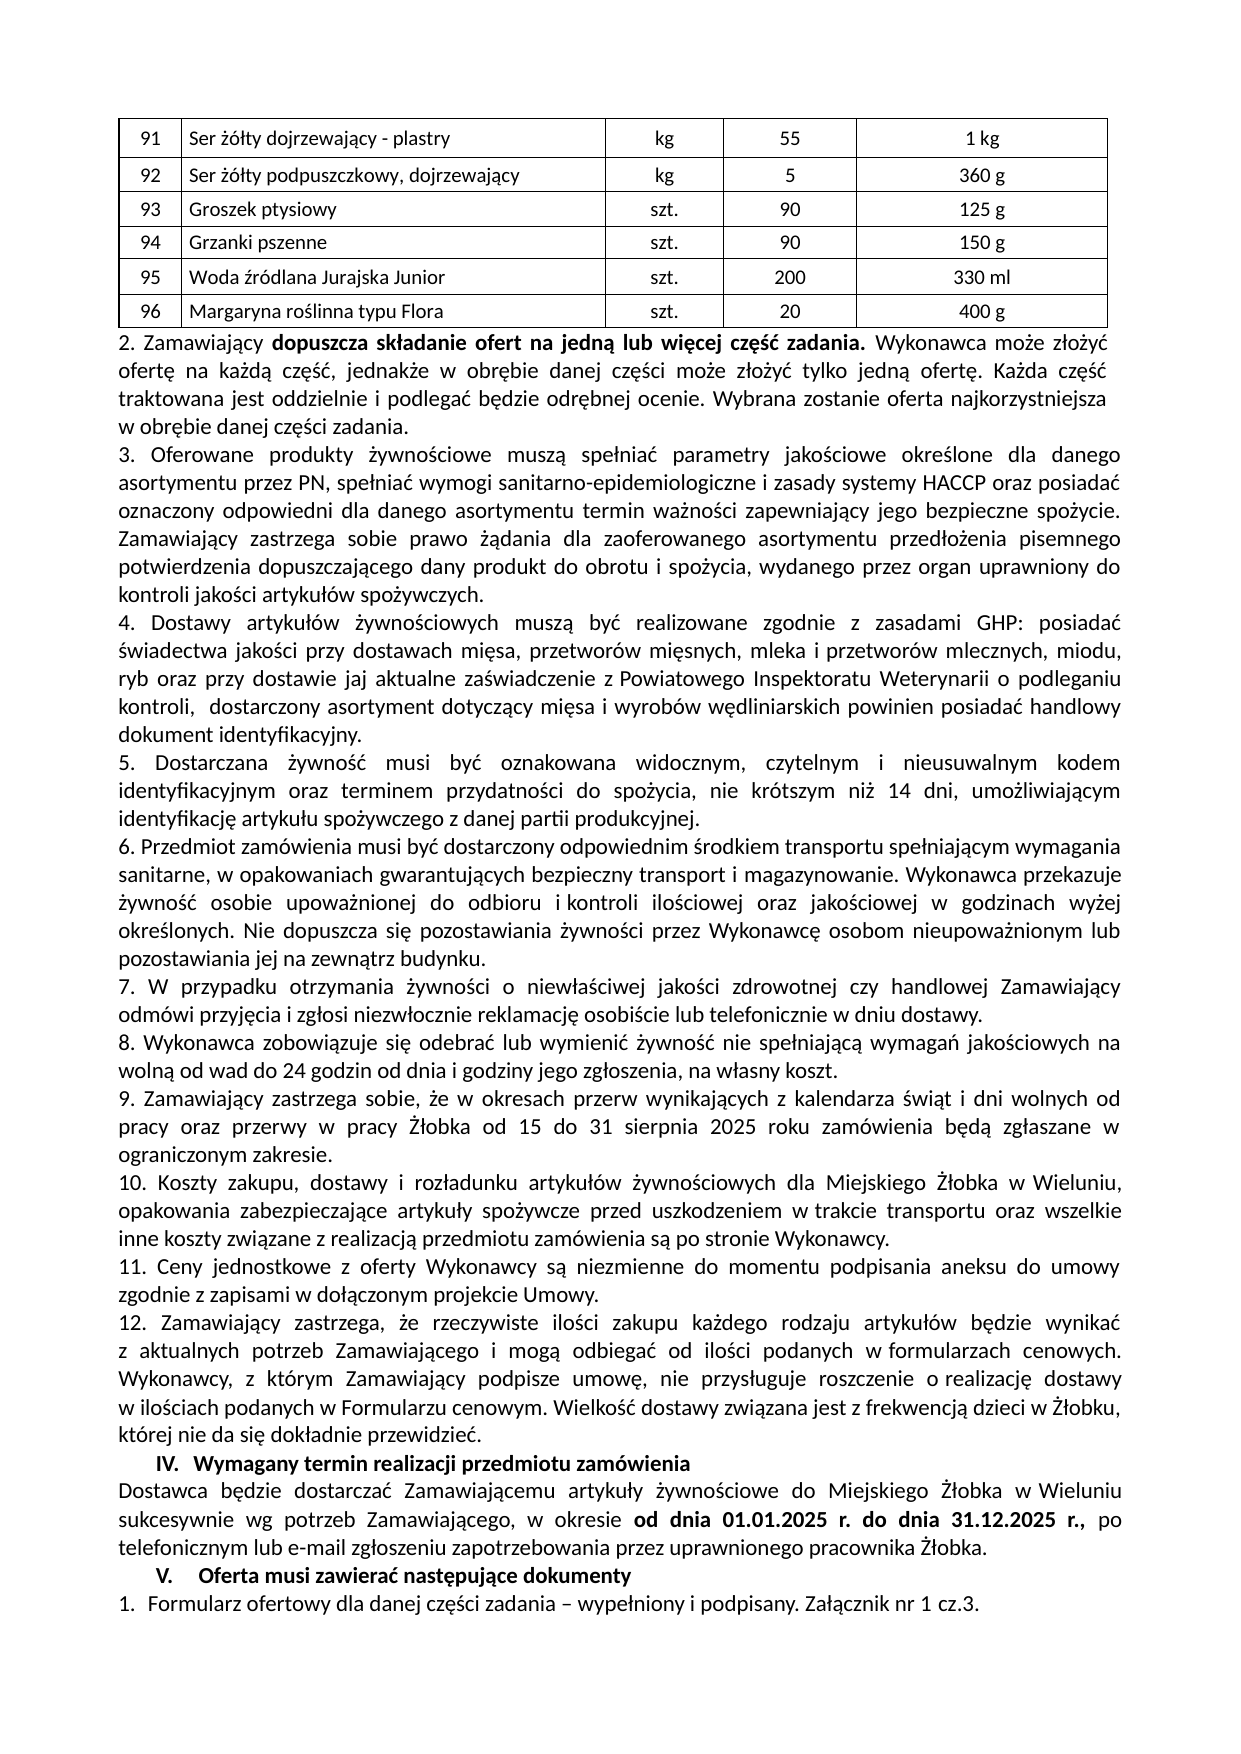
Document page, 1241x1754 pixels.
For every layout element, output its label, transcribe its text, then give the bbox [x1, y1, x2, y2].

table_cell kg [606, 158, 723, 191]
table_cell Ser żółty podpuszczkowy, dojrzewający [182, 158, 605, 191]
table_cell 93 [120, 192, 181, 226]
text 8. Wykonawca zobowiązuje się odebrać lub wymienić żywność nie spełniającą wymagań jakościowych na wolną od wad do 24 godzin od dnia i godziny jego zgłoszenia, na własny koszt. [118, 1028, 1122, 1084]
table_cell 360 g [857, 158, 1107, 191]
text 10. Koszty zakupu, dostawy i rozładunku artykułów żywnościowych dla Miejskiego Żłobka w Wieluniu, opakowania zabezpieczające artykuły spożywcze przed uszkodzeniem w trakcie transportu oraz wszelkie inne koszty związane z realizacją przedmiotu zamówienia są po stronie Wykonawcy. [118, 1168, 1122, 1252]
text 7. W przypadku otrzymania żywności o niewłaściwej jakości zdrowotnej czy handlowej Zamawiający odmówi przyjęcia i zgłosi niezwłocznie reklamację osobiście lub telefonicznie w dniu dostawy. [118, 972, 1122, 1028]
text 3. Oferowane produkty żywnościowe muszą spełniać parametry jakościowe określone dla danego asortymentu przez PN, spełniać wymogi sanitarno-epidemiologiczne i zasady systemy HACCP oraz posiadać oznaczony odpowiedni dla danego asortymentu termin ważności zapewniający jego bezpieczne spożycie. Zamawiający zastrzega sobie prawo żądania dla zaoferowanego asortymentu przedłożenia pisemnego potwierdzenia dopuszczającego dany produkt do obrotu i spożycia, wydanego przez organ uprawniony do kontroli jakości artykułów spożywczych. [118, 440, 1122, 608]
table_cell 94 [120, 227, 181, 258]
table_cell szt. [606, 192, 723, 226]
table_cell 95 [120, 259, 181, 294]
table_cell Grzanki pszenne [182, 227, 605, 258]
table_cell 92 [120, 158, 181, 191]
table_cell 5 [724, 158, 856, 191]
text 9. Zamawiający zastrzega sobie, że w okresach przerw wynikających z kalendarza świąt i dni wolnych od pracy oraz przerwy w pracy Żłobka od 15 do 31 sierpnia 2025 roku zamówienia będą zgłaszane w ograniczonym zakresie. [118, 1084, 1122, 1168]
list Oferta musi zawierać następujące dokumenty [156, 1561, 1122, 1589]
text 6. Przedmiot zamówienia musi być dostarczony odpowiednim środkiem transportu spełniającym wymagania sanitarne, w opakowaniach gwarantujących bezpieczny transport i magazynowanie. Wykonawca przekazuje żywność osobie upoważnionej do odbioru i kontroli ilościowej oraz jakościowej w godzinach wyżej określonych. Nie dopuszcza się pozostawiania żywności przez Wykonawcę osobom nieupoważnionym lub pozostawiania jej na zewnątrz budynku. [118, 832, 1122, 972]
text Dostawca będzie dostarczać Zamawiającemu artykuły żywnościowe do Miejskiego Żłobka w Wieluniu sukcesywnie wg potrzeb Zamawiającego, w okresie od dnia 01.01.2025 r. do dnia 31.12.2025 r., po telefonicznym lub e-mail zgłoszeniu zapotrzebowania przez uprawnionego pracownika Żłobka. [118, 1477, 1122, 1561]
table_cell 91 [120, 119, 181, 157]
table_cell szt. [606, 259, 723, 294]
table_cell kg [606, 119, 723, 157]
table_cell 200 [724, 259, 856, 294]
table_cell Groszek ptysiowy [182, 192, 605, 226]
text 5. Dostarczana żywność musi być oznakowana widocznym, czytelnym i nieusuwalnym kodem identyfikacyjnym oraz terminem przydatności do spożycia, nie krótszym niż 14 dni, umożliwiającym identyfikację artykułu spożywczego z danej partii produkcyjnej. [118, 748, 1122, 832]
table_cell 1 kg [857, 119, 1107, 157]
list Formularz ofertowy dla danej części zadania – wypełniony i podpisany. Załącznik nr 1 cz.3. [118, 1589, 1122, 1617]
table_cell Margaryna roślinna typu Flora [182, 295, 605, 327]
table_cell 400 g [857, 295, 1107, 327]
table_cell 150 g [857, 227, 1107, 258]
text 11. Ceny jednostkowe z oferty Wykonawcy są niezmienne do momentu podpisania aneksu do umowy zgodnie z zapisami w dołączonym projekcie Umowy. [118, 1252, 1122, 1308]
table_cell szt. [606, 227, 723, 258]
table_cell 90 [724, 227, 856, 258]
table_cell Woda źródlana Jurajska Junior [182, 259, 605, 294]
table_cell szt. [606, 295, 723, 327]
table_cell 90 [724, 192, 856, 226]
list Wymagany termin realizacji przedmiotu zamówienia [156, 1449, 1122, 1477]
text 2. Zamawiający dopuszcza składanie ofert na jedną lub więcej część zadania. Wykonawca może złożyć ofertę na każdą część, jednakże w obrębie danej części może złożyć tylko jedną ofertę. Każda część traktowana jest oddzielnie i podlegać będzie odrębnej ocenie. Wybrana zostanie oferta najkorzystniejsza w obrębie danej części zadania. [118, 328, 1108, 440]
table_cell 125 g [857, 192, 1107, 226]
text 12. Zamawiający zastrzega, że rzeczywiste ilości zakupu każdego rodzaju artykułów będzie wynikać z aktualnych potrzeb Zamawiającego i mogą odbiegać od ilości podanych w formularzach cenowych. Wykonawcy, z którym Zamawiający podpisze umowę, nie przysługuje roszczenie o realizację dostawy w ilościach podanych w Formularzu cenowym. Wielkość dostawy związana jest z frekwencją dzieci w Żłobku, której nie da się dokładnie przewidzieć. [118, 1308, 1122, 1449]
table_cell 330 ml [857, 259, 1107, 294]
table_cell 20 [724, 295, 856, 327]
text 4. Dostawy artykułów żywnościowych muszą być realizowane zgodnie z zasadami GHP: posiadać świadectwa jakości przy dostawach mięsa, przetworów mięsnych, mleka i przetworów mlecznych, miodu, ryb oraz przy dostawie jaj aktualne zaświadczenie z Powiatowego Inspektoratu Weterynarii o podleganiu kontroli, dostarczony asortyment dotyczący mięsa i wyrobów wędliniarskich powinien posiadać handlowy dokument identyfikacyjny. [118, 608, 1122, 748]
table_cell Ser żółty dojrzewający - plastry [182, 119, 605, 157]
table_cell 96 [120, 295, 181, 327]
table_cell 55 [724, 119, 856, 157]
